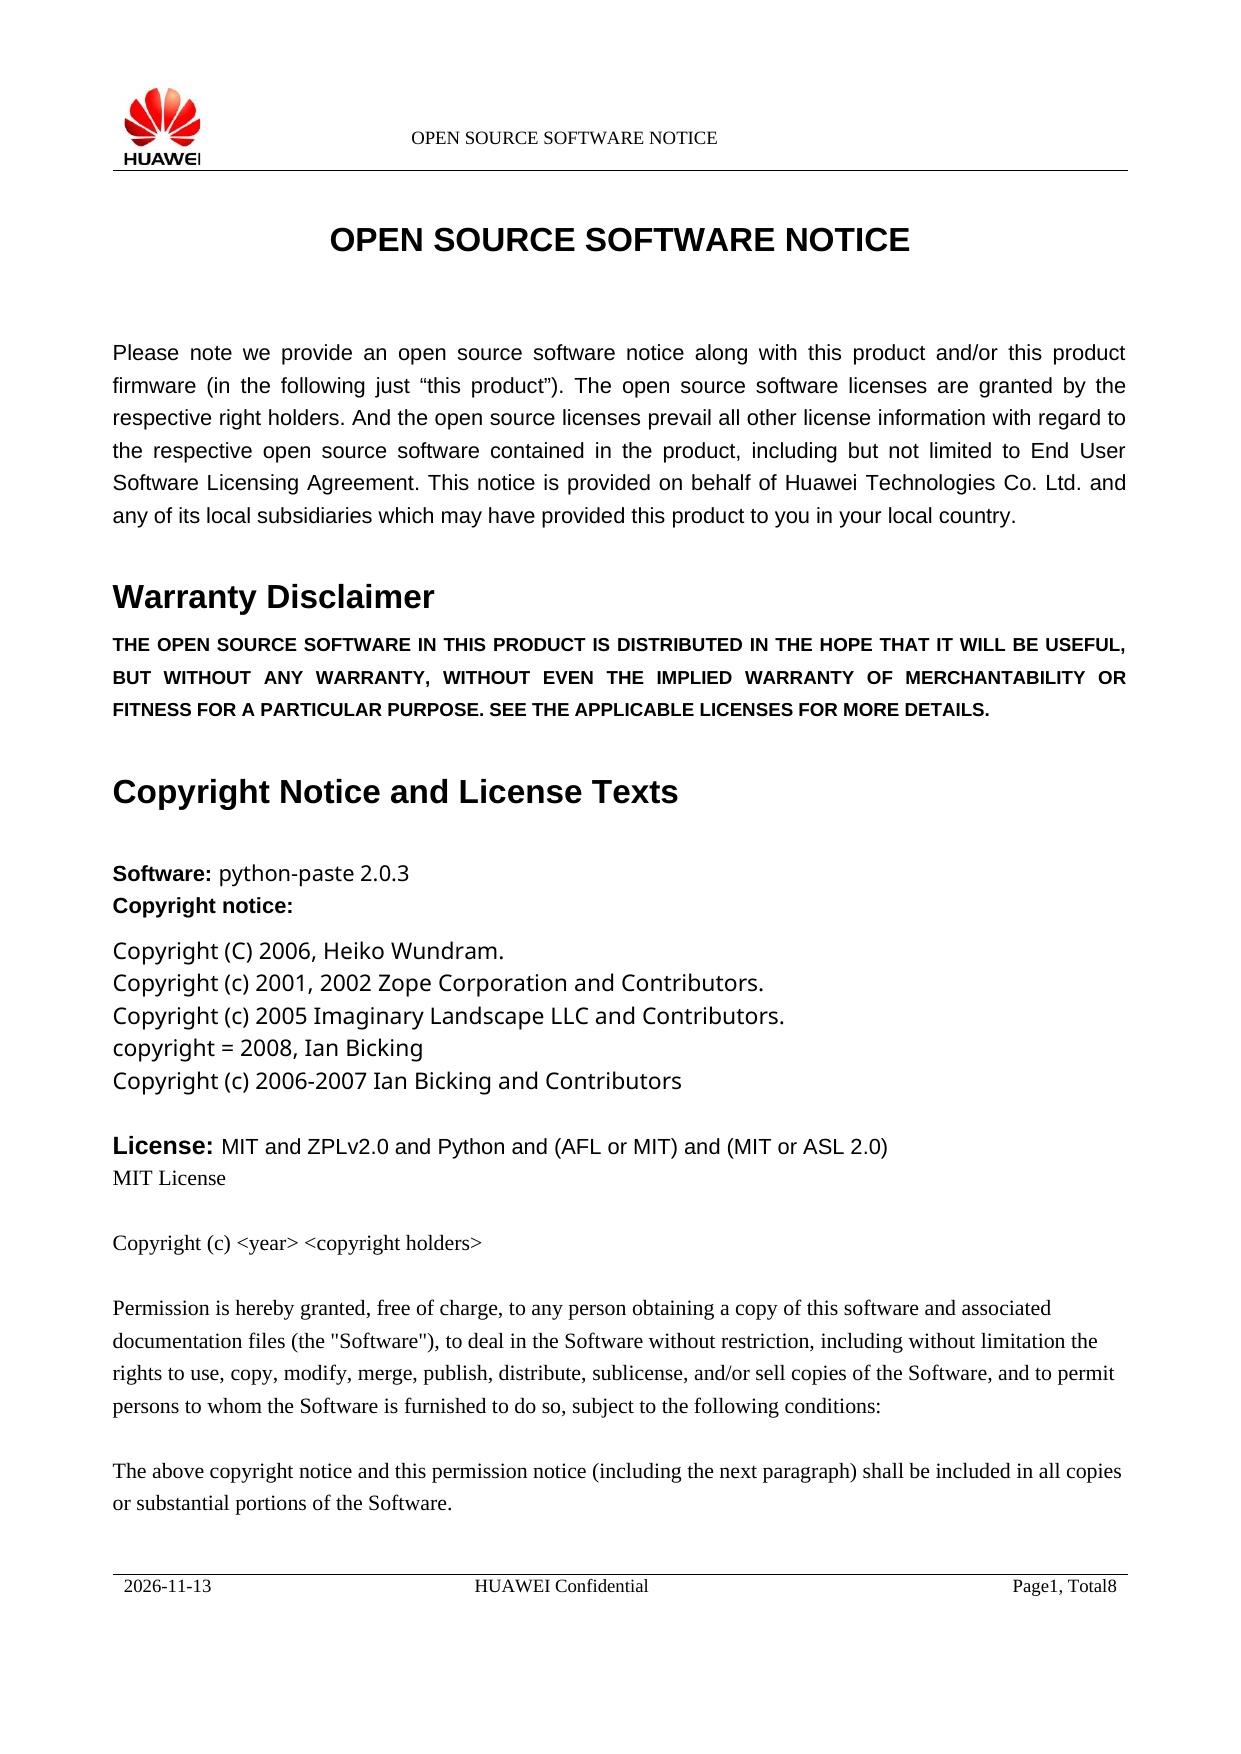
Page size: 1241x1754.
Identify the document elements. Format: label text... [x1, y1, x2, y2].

text OPEN SOURCE SOFTWARE NOTICE [112, 206, 1128, 271]
text Please note we provide an open source software notice along with this product and/or this product firmware (in the following just “this product”). The open source software licenses are granted by the respective right holders. And the open source licenses prevail all other license information with regard to the respective open source software contained in the product, including but not limited to End User Software Licensing Agreement. This notice is provided on behalf of Huawei Technologies Co. Ltd. and any of its local subsidiaries which may have provided this product to you in your local country. [112, 336, 1128, 531]
text The open source software in this product is distributed in the hope that it will be useful, but WITHOUT ANY WARRANTY, without even the implied warranty of MERCHANTABILITY or FITNESS FOR A PARTICULAR PURPOSE. See the applicable licenses for more details. [112, 629, 1128, 726]
title Software: python-paste 2.0.3 [112, 856, 1128, 889]
picture [124, 88, 201, 165]
text License: MIT and ZPLv2.0 and Python and (AFL or MIT) and (MIT or ASL 2.0) [112, 1129, 1128, 1161]
text Copyright (C) 2006, Heiko Wundram. Copyright (c) 2001, 2002 Zope Corporation and Contributors. Copyright (c) 2005 Imaginary Landscape LLC and Contributors. copyright = 2008, Ian Bicking Copyright (c) 2006-2007 Ian Bicking and Contributors [112, 934, 1128, 1129]
text Warranty Disclaimer [112, 564, 1128, 629]
text Copyright notice: [112, 889, 1128, 921]
text Copyright Notice and License Texts [112, 759, 1128, 824]
